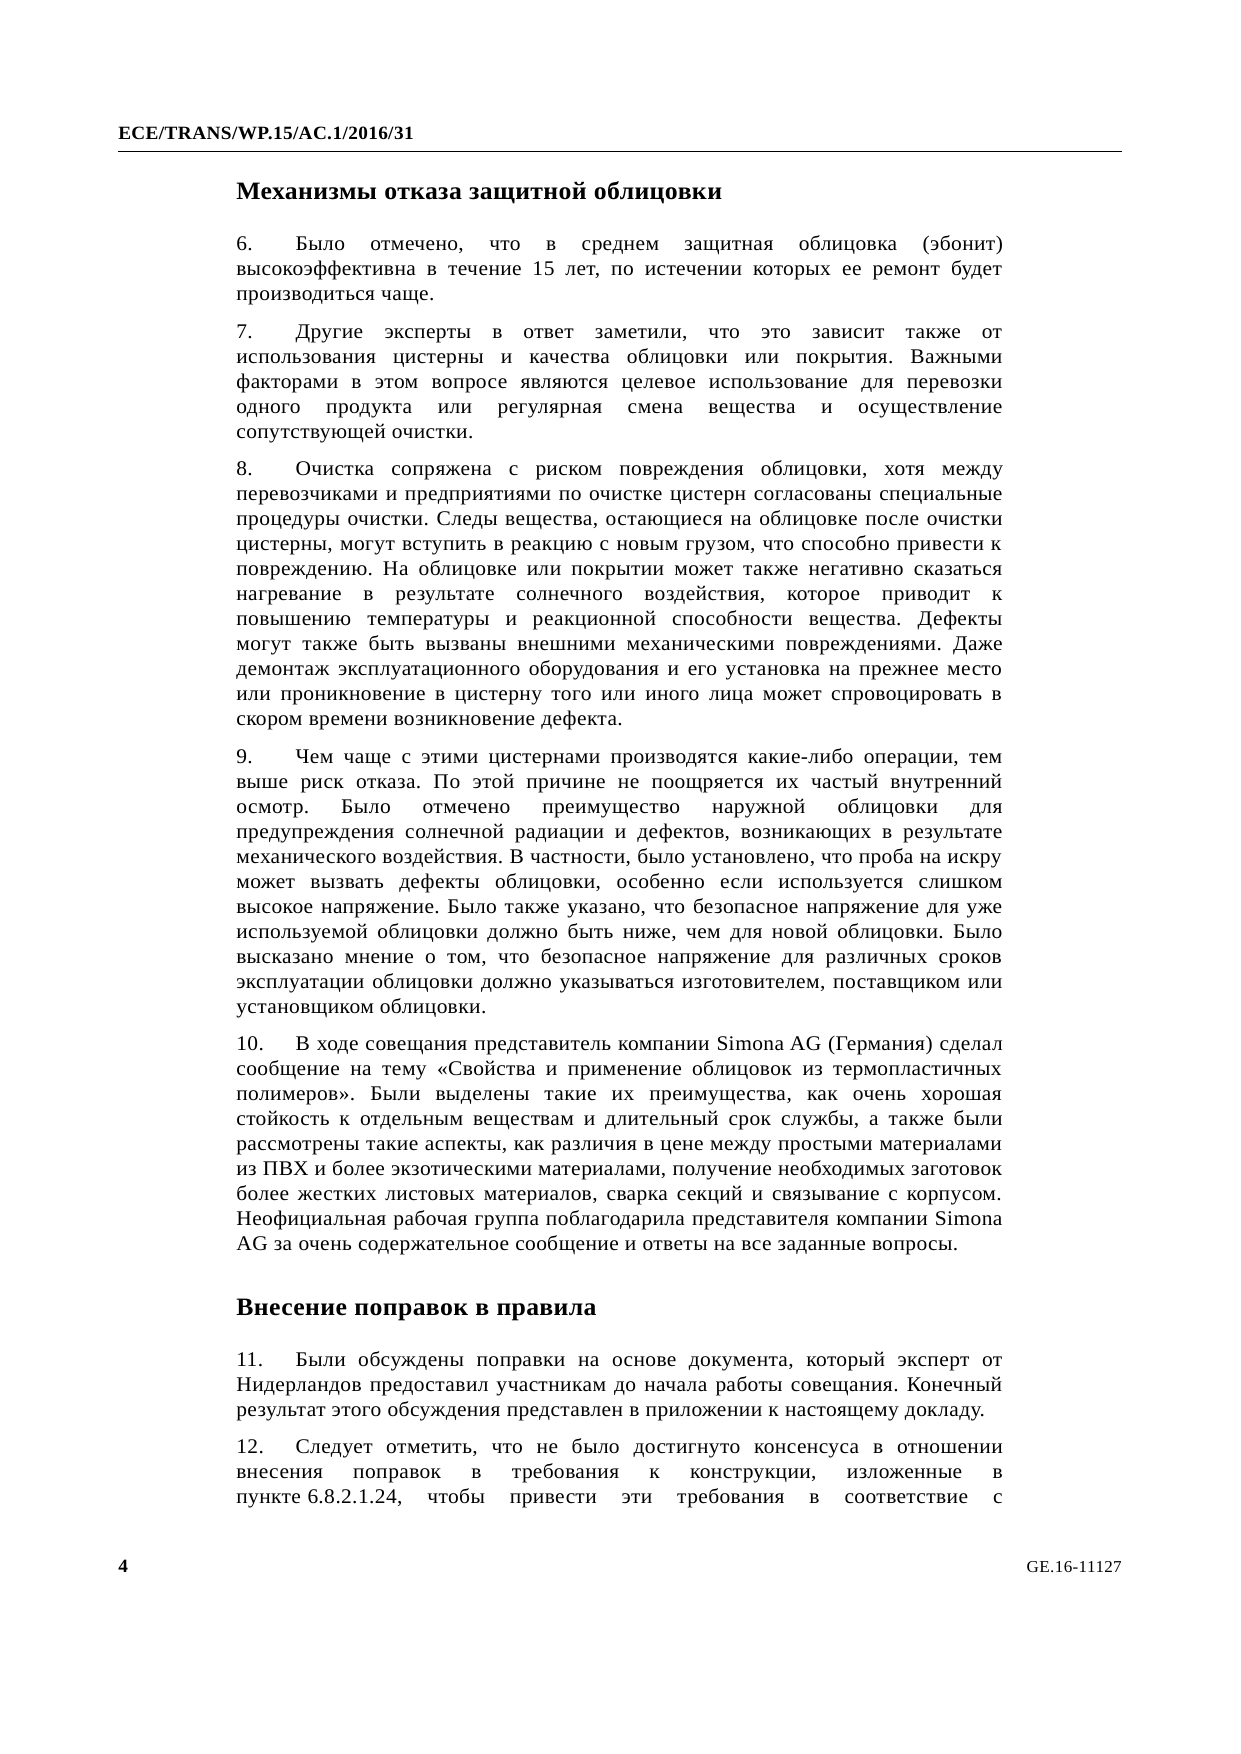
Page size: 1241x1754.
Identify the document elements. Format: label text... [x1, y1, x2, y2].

text 11. Были обсуждены поправки на основе документа, который эксперт от Нидерландов предоставил участникам до начала работы совещания. Конечный результат этого обсуждения представлен в приложении к настоящему докладу. [236, 1346, 1004, 1421]
text 6. Было отмечено, что в среднем защитная облицовка (эбонит) высокоэффективна в течение 15 лет, по истечении которых ее ремонт будет производиться чаще. [236, 230, 1004, 305]
text Механизмы отказа защитной облицовки [118, 177, 1004, 205]
text 8. Очистка сопряжена с риском повреждения облицовки, хотя между перевозчиками и предприятиями по очистке цистерн согласованы специальные процедуры очистки. Следы вещества, остающиеся на облицовке после очистки цистерны, могут вступить в реакцию с новым грузом, что способно привести к повреждению. На облицовке или покрытии может также негативно сказаться нагревание в результате солнечного воздействия, которое приводит к повышению температуры и реакционной способности вещества. Дефекты могут также быть вызваны внешними механическими повреждениями. Даже демонтаж эксплуатационного оборудования и его установка на прежнее место или проникновение в цистерну того или иного лица может спровоцировать в скором времени возникновение дефекта. [236, 455, 1004, 730]
text 10. В ходе совещания представитель компании Simona AG (Германия) сделал сообщение на тему «Свойства и применение облицовок из термопластичных полимеров». Были выделены такие их преимущества, как очень хорошая стойкость к отдельным веществам и длительный срок службы, а также были рассмотрены такие аспекты, как различия в цене между простыми материалами из ПВХ и более экзотическими материалами, получение необходимых заготовок более жестких листовых материалов, сварка секций и связывание с корпусом. Неофициальная рабочая группа поблагодарила представителя компании Simona AG за очень содержательное сообщение и ответы на все заданные вопросы. [236, 1030, 1004, 1255]
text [236, 1433, 1004, 1508]
text 9. Чем чаще с этими цистернами производятся какие-либо операции, тем выше риск отказа. По этой причине не поощряется их частый внутренний осмотр. Было отмечено преимущество наружной облицовки для предупреждения солнечной радиации и дефектов, возникающих в результате механического воздействия. В частности, было установлено, что проба на искру может вызвать дефекты облицовки, особенно если используется слишком высокое напряжение. Было также указано, что безопасное напряжение для уже используемой облицовки должно быть ниже, чем для новой облицовки. Было высказано мнение о том, что безопасное напряжение для различных сроков эксплуатации облицовки должно указываться изготовителем, поставщиком или установщиком облицовки. [236, 743, 1004, 1018]
text Внесение поправок в правила [118, 1293, 1004, 1321]
text 7. Другие эксперты в ответ заметили, что это зависит также от использования цистерны и качества облицовки или покрытия. Важными факторами в этом вопросе являются целевое использование для перевозки одного продукта или регулярная смена вещества и осуществление сопутствующей очистки. [236, 318, 1004, 443]
